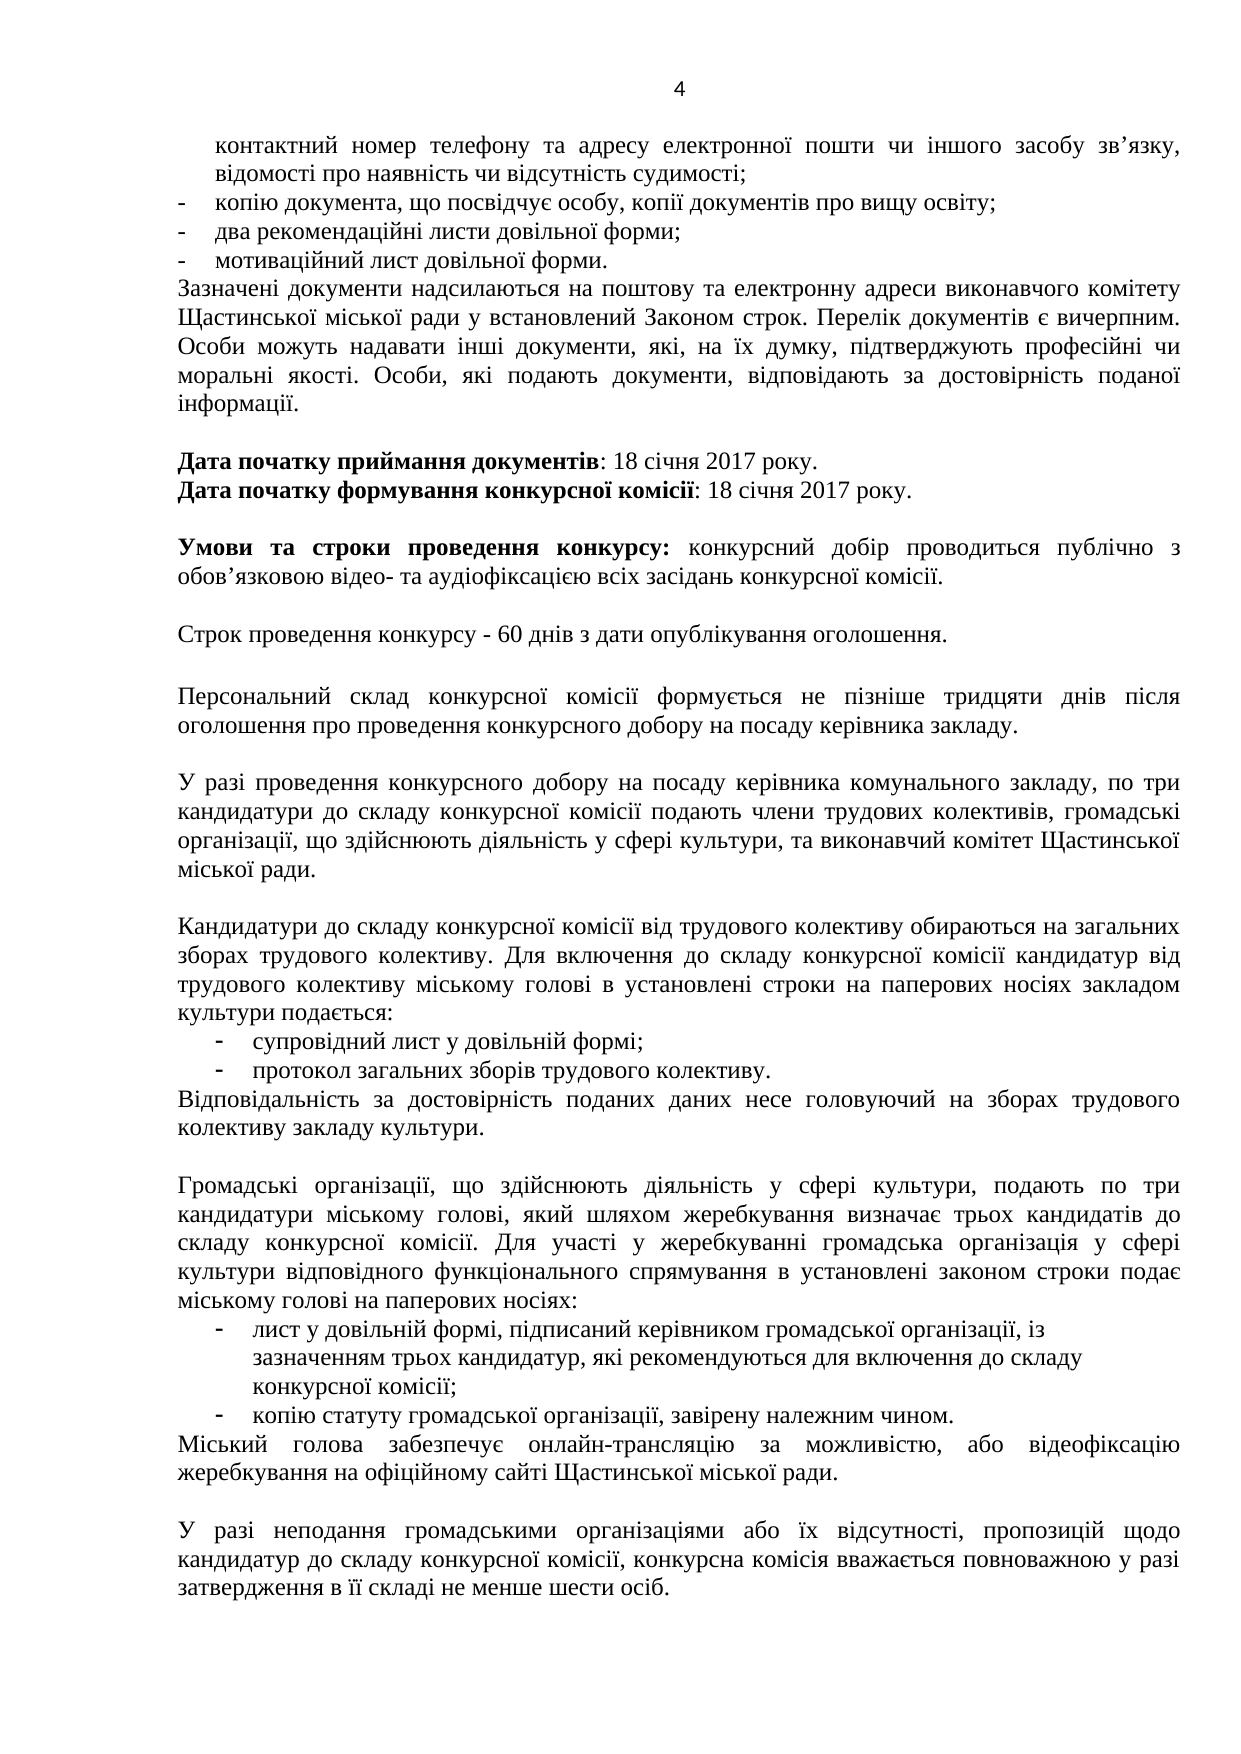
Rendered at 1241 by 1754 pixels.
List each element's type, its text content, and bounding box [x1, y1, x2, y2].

text Дата початку формування конкурсної комісії: 18 січня 2017 року. [177, 475, 1181, 503]
text Кандидатури до складу конкурсної комісії від трудового колективу обираються на загальних зборах трудового колективу. Для включення до складу конкурсної комісії кандидатур від трудового колективу міському голові в установлені строки на паперових носіях закладом культури подається: [177, 911, 1181, 1026]
list супровідний лист у довільній формі; [215, 1026, 1181, 1055]
list мотиваційний лист довільної форми. [177, 245, 1181, 273]
text Персональний склад конкурсної комісії формується не пізніше тридцяти днів після оголошення про проведення конкурсного добору на посаду керівника закладу. [177, 681, 1181, 739]
text Умови та строки проведення конкурсу: конкурсний добір проводиться публічно з обов’язковою відео- та аудіофіксацією всіх засідань конкурсної комісії. [177, 532, 1181, 590]
list копію статуту громадської організації, завірену належним чином. [215, 1400, 1181, 1429]
text У разі неподання громадськими організаціями або їх відсутності, пропозицій щодо кандидатур до складу конкурсної комісії, конкурсна комісія вважається повноважною у разі затвердження в її складі не менше шести осіб. [177, 1515, 1181, 1601]
text Дата початку приймання документів: 18 січня 2017 року. [177, 446, 1181, 475]
list копію документа, що посвідчує особу, копії документів про вищу освіту; [177, 187, 1181, 216]
text Громадські організації, що здійснюють діяльність у сфері культури, подають по три кандидатури міському голові, який шляхом жеребкування визначає трьох кандидатів до складу конкурсної комісії. Для участі у жеребкуванні громадська організація у сфері культури відповідного функціонального спрямування в установлені законом строки подає міському голові на паперових носіях: [177, 1170, 1181, 1314]
list два рекомендаційні листи довільної форми; [177, 216, 1181, 245]
text Відповідальність за достовірність поданих даних несе головуючий на зборах трудового колективу закладу культури. [177, 1084, 1181, 1141]
text У разі проведення конкурсного добору на посаду керівника комунального закладу, по три кандидатури до складу конкурсної комісії подають члени трудових колективів, громадські організації, що здійснюють діяльність у сфері культури, та виконавчий комітет Щастинської міської ради. [177, 767, 1181, 882]
text Строк проведення конкурсу - 60 днів з дати опублікування оголошення. [177, 619, 1181, 648]
text Міський голова забезпечує онлайн-трансляцію за можливістю, або відеофіксацію жеребкування на офіційному сайті Щастинської міської ради. [177, 1429, 1181, 1486]
text Зазначені документи надсилаються на поштову та електронну адреси виконавчого комітету Щастинської міської ради у встановлений Законом строк. Перелік документів є вичерпним. Особи можуть надавати інші документи, які, на їх думку, підтверджують професійні чи моральні якості. Особи, які подають документи, відповідають за достовірність поданої інформації. [177, 273, 1181, 417]
list лист у довільній формі, підписаний керівником громадської організації, із зазначенням трьох кандидатур, які рекомендуються для включення до складу конкурсної комісії; [215, 1314, 1181, 1400]
list протокол загальних зборів трудового колективу. [215, 1055, 1181, 1084]
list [177, 130, 1181, 187]
